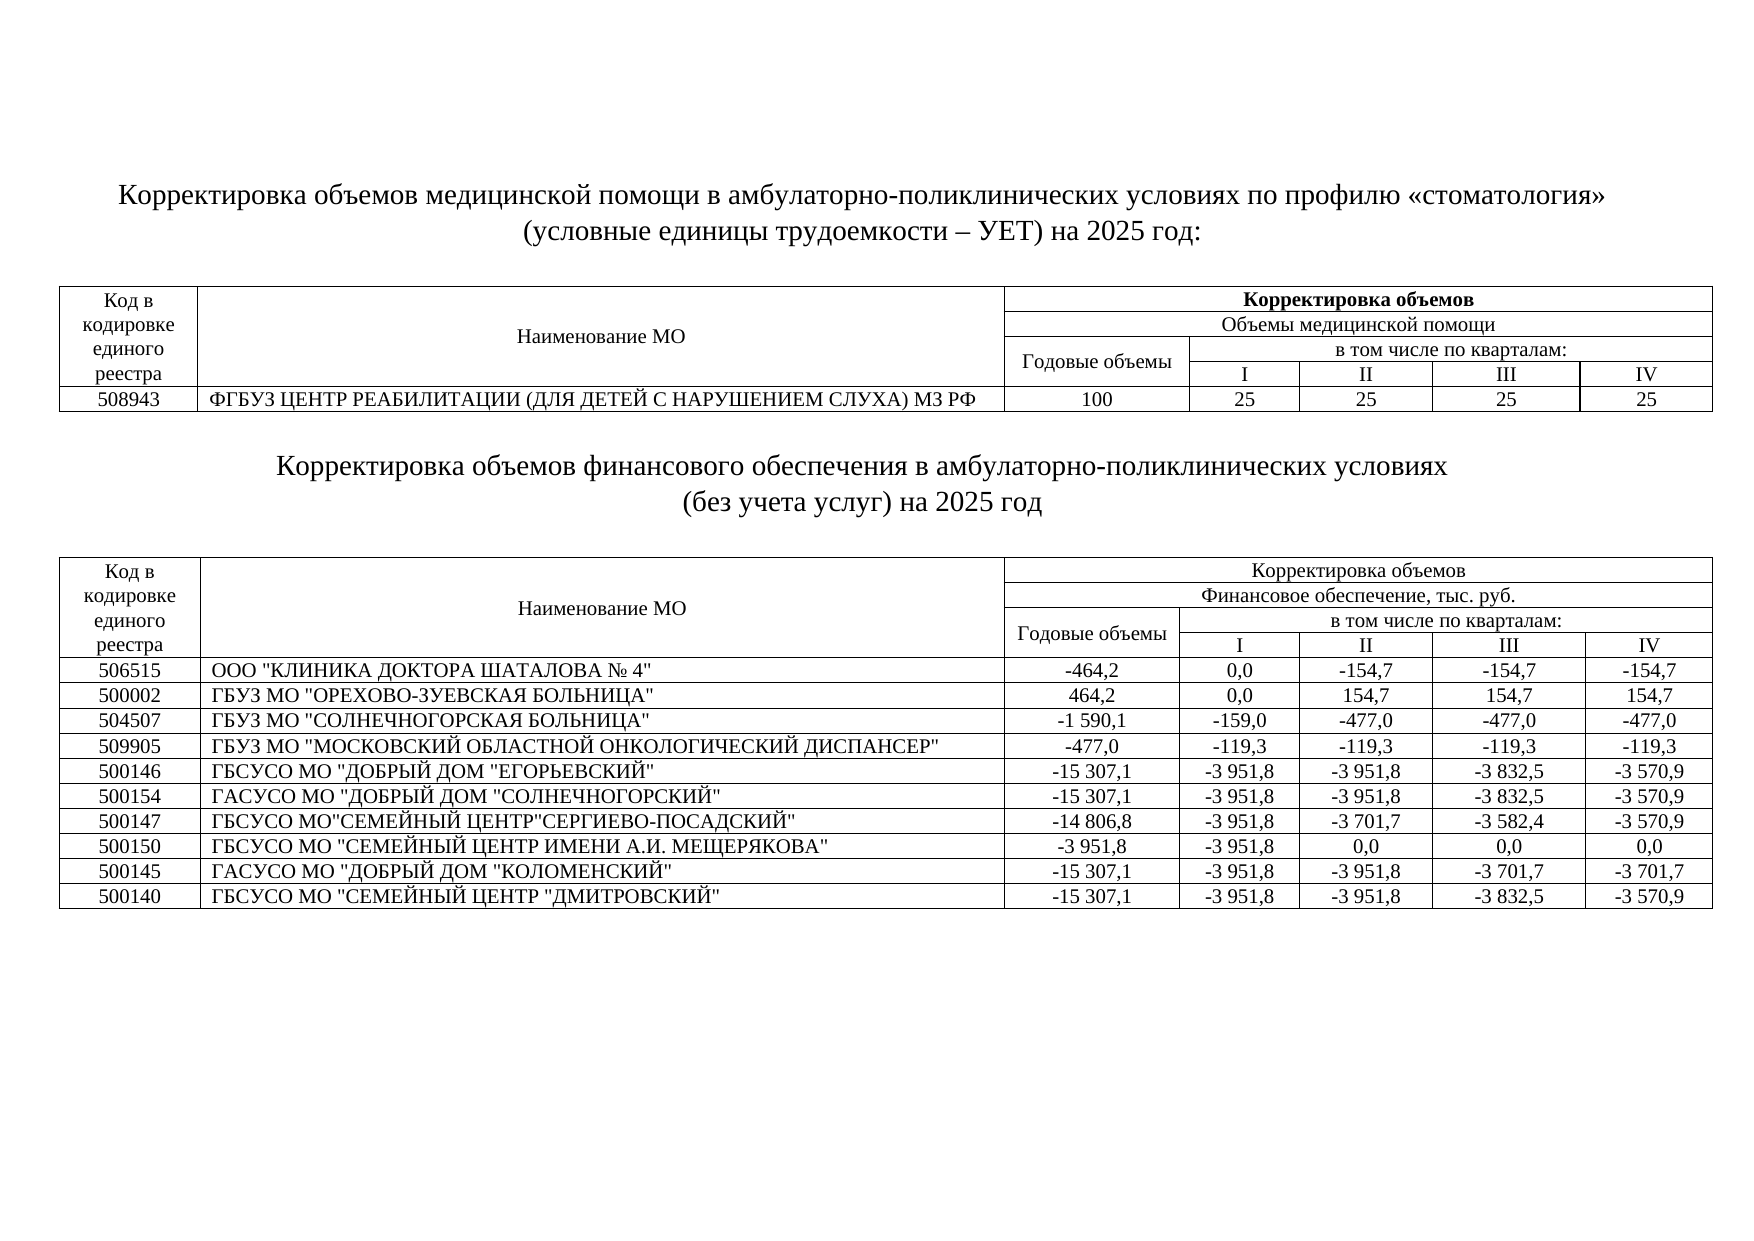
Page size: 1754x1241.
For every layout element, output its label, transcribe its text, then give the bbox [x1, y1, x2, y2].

table_cell Годовые объемы [1005, 337, 1189, 386]
table_cell 154,7 [1433, 683, 1585, 707]
table_cell Финансовое обеспечение, тыс. руб. [1005, 583, 1712, 607]
table_cell 500154 [60, 784, 200, 808]
table_cell -477,0 [1586, 709, 1712, 732]
table_cell -3 951,8 [1300, 884, 1432, 908]
table_cell -119,3 [1180, 734, 1299, 758]
table_cell 506515 [60, 658, 200, 682]
table_cell 508943 [60, 387, 197, 411]
text Корректировка объемов финансового обеспечения в амбулаторно-поликлинических условиях [89, 448, 1636, 482]
text Корректировка объемов медицинской помощи в амбулаторно-поликлинических условиях по профилю «стоматология» [89, 177, 1636, 211]
text (без учета услуг) на 2025 год [89, 484, 1636, 518]
table_cell I [1180, 633, 1299, 657]
table_cell 500150 [60, 834, 200, 858]
table_cell II [1300, 633, 1432, 657]
table_cell -154,7 [1300, 658, 1432, 682]
table_cell -3 570,9 [1586, 759, 1712, 783]
table_cell -119,3 [1433, 734, 1585, 758]
table_cell -15 307,1 [1005, 884, 1179, 908]
table_cell 0,0 [1180, 683, 1299, 707]
table_cell -3 951,8 [1005, 834, 1179, 858]
table_cell III [1433, 633, 1585, 657]
table_cell 100 [1005, 387, 1189, 411]
table_cell ГБУЗ МО "ОРЕХОВО-ЗУЕВСКАЯ БОЛЬНИЦА" [201, 683, 1004, 707]
table_cell ФГБУЗ ЦЕНТР РЕАБИЛИТАЦИИ (ДЛЯ ДЕТЕЙ С НАРУШЕНИЕМ СЛУХА) МЗ РФ [198, 387, 1004, 411]
table_header Корректировка объемов [1005, 287, 1712, 311]
table_cell ГАСУСО МО "ДОБРЫЙ ДОМ "КОЛОМЕНСКИЙ" [201, 859, 1004, 883]
table_cell I [1190, 362, 1299, 386]
table_cell ГБУЗ МО "СОЛНЕЧНОГОРСКАЯ БОЛЬНИЦА" [201, 709, 1004, 732]
table_cell -159,0 [1180, 709, 1299, 732]
table_cell IV [1586, 633, 1712, 657]
table_cell 464,2 [1005, 683, 1179, 707]
table_cell -3 951,8 [1180, 784, 1299, 808]
table_cell -3 951,8 [1300, 859, 1432, 883]
table_cell -3 951,8 [1180, 884, 1299, 908]
table_cell -477,0 [1005, 734, 1179, 758]
table_cell ГБСУСО МО"СЕМЕЙНЫЙ ЦЕНТР"СЕРГИЕВО-ПОСАДСКИЙ" [201, 809, 1004, 833]
table_cell 500002 [60, 683, 200, 707]
table_cell -1 590,1 [1005, 709, 1179, 732]
table_cell -3 701,7 [1586, 859, 1712, 883]
table_cell 0,0 [1180, 658, 1299, 682]
table_cell 500145 [60, 859, 200, 883]
table_cell III [1433, 362, 1579, 386]
table_cell ГБСУСО МО "ДОБРЫЙ ДОМ "ЕГОРЬЕВСКИЙ" [201, 759, 1004, 783]
table_cell Объемы медицинской помощи [1005, 312, 1712, 336]
table_cell -3 570,9 [1586, 809, 1712, 833]
table_cell -3 951,8 [1180, 809, 1299, 833]
table_cell -477,0 [1300, 709, 1432, 732]
table_cell 25 [1300, 387, 1432, 411]
table_cell -3 951,8 [1300, 759, 1432, 783]
table_cell -3 570,9 [1586, 884, 1712, 908]
table_cell -154,7 [1586, 658, 1712, 682]
table_cell -14 806,8 [1005, 809, 1179, 833]
table_cell 0,0 [1433, 834, 1585, 858]
table_cell ГБСУСО МО "СЕМЕЙНЫЙ ЦЕНТР ИМЕНИ А.И. МЕЩЕРЯКОВА" [201, 834, 1004, 858]
table_cell -3 951,8 [1180, 759, 1299, 783]
table_header Наименование МО [201, 558, 1004, 657]
table_header Корректировка объемов [1005, 558, 1712, 582]
table_header Код в кодировке единого реестра [60, 558, 200, 657]
table_cell -3 701,7 [1300, 809, 1432, 833]
table_cell -15 307,1 [1005, 759, 1179, 783]
table_cell в том числе по кварталам: [1180, 608, 1712, 632]
table_cell -3 582,4 [1433, 809, 1585, 833]
table_cell -3 951,8 [1180, 859, 1299, 883]
table_cell 0,0 [1586, 834, 1712, 858]
table_cell -477,0 [1433, 709, 1585, 732]
table_cell IV [1581, 362, 1712, 386]
table_cell -3 832,5 [1433, 759, 1585, 783]
table_cell -15 307,1 [1005, 859, 1179, 883]
table_cell 154,7 [1300, 683, 1432, 707]
table_cell -464,2 [1005, 658, 1179, 682]
table_cell -3 832,5 [1433, 884, 1585, 908]
table_cell -3 570,9 [1586, 784, 1712, 808]
table_cell 25 [1433, 387, 1579, 411]
text (условные единицы трудоемкости – УЕТ) на 2025 год: [89, 213, 1636, 247]
table_cell 500140 [60, 884, 200, 908]
table_cell 154,7 [1586, 683, 1712, 707]
table_cell 0,0 [1300, 834, 1432, 858]
table_cell -3 951,8 [1180, 834, 1299, 858]
table_cell ГБУЗ МО "МОСКОВСКИЙ ОБЛАСТНОЙ ОНКОЛОГИЧЕСКИЙ ДИСПАНСЕР" [201, 734, 1004, 758]
table_cell 25 [1190, 387, 1299, 411]
table_cell 25 [1581, 387, 1712, 411]
table_cell -3 951,8 [1300, 784, 1432, 808]
table_header Наименование МО [198, 287, 1004, 386]
table_cell 500146 [60, 759, 200, 783]
table_cell -3 832,5 [1433, 784, 1585, 808]
table_cell 500147 [60, 809, 200, 833]
table_header Код в кодировке единого реестра [60, 287, 197, 386]
table_cell 509905 [60, 734, 200, 758]
table_cell -154,7 [1433, 658, 1585, 682]
table_cell 504507 [60, 709, 200, 732]
table_cell -15 307,1 [1005, 784, 1179, 808]
table_cell II [1300, 362, 1432, 386]
table_cell Годовые объемы [1005, 608, 1179, 657]
table_cell -119,3 [1586, 734, 1712, 758]
table_cell ООО "КЛИНИКА ДОКТОРА ШАТАЛОВА № 4" [201, 658, 1004, 682]
table_cell -119,3 [1300, 734, 1432, 758]
table_cell в том числе по кварталам: [1190, 337, 1712, 361]
table_cell ГАСУСО МО "ДОБРЫЙ ДОМ "СОЛНЕЧНОГОРСКИЙ" [201, 784, 1004, 808]
table_cell ГБСУСО МО "СЕМЕЙНЫЙ ЦЕНТР "ДМИТРОВСКИЙ" [201, 884, 1004, 908]
table_cell -3 701,7 [1433, 859, 1585, 883]
